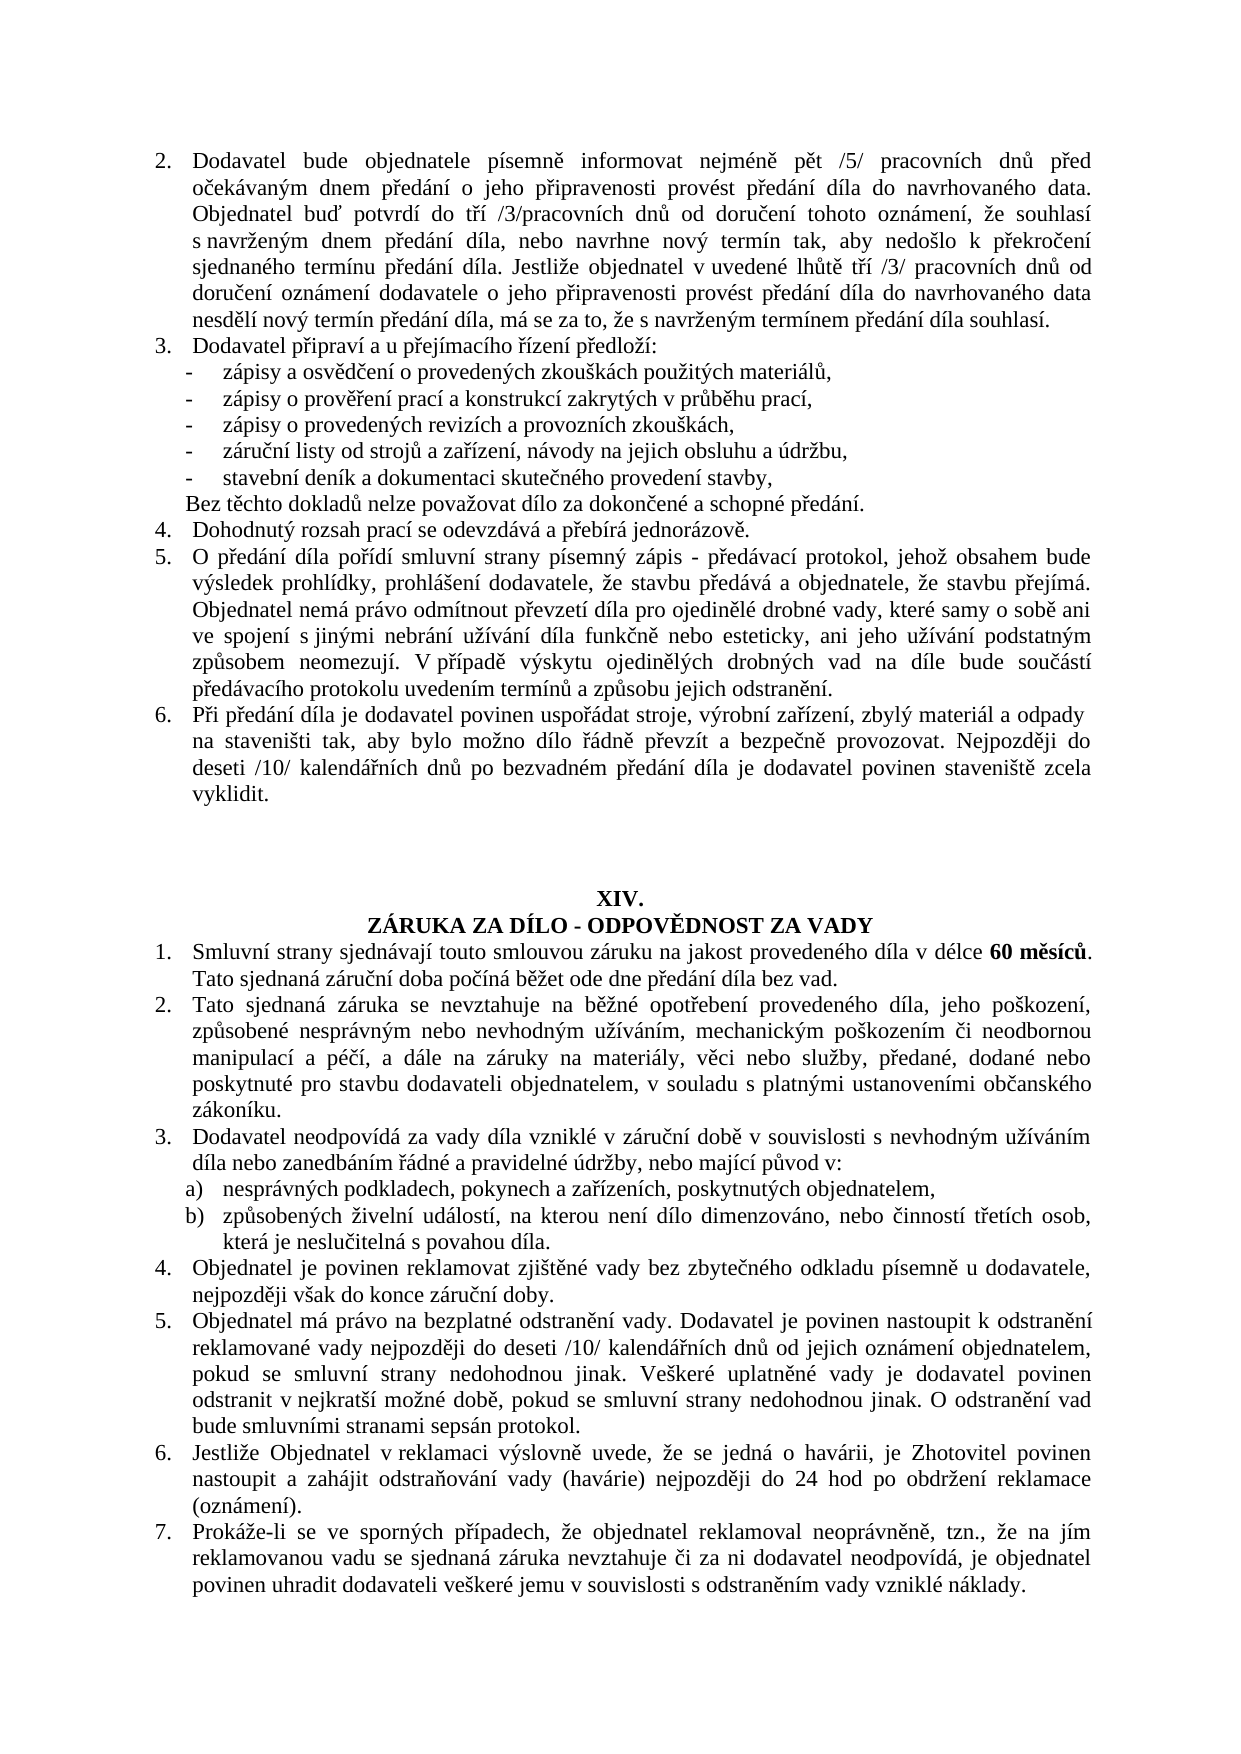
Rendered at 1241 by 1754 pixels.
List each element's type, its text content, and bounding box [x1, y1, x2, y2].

list Objednatel je povinen reklamovat zjištěné vady bez zbytečného odkladu písemně u dodavatele, nejpozději však do konce záruční doby. [154, 1254, 1093, 1307]
text ZÁRUKA ZA DÍLO - ODPOVĚDNOST ZA VADY [148, 912, 1093, 938]
list zápisy o provedených revizích a provozních zkouškách, [185, 411, 1093, 437]
list Tato sjednaná záruka se nevztahuje na běžné opotřebení provedeného díla, jeho poškození, způsobené nesprávným nebo nevhodným užíváním, mechanickým poškozením či neodbornou manipulací a péčí, a dále na záruky na materiály, věci nebo služby, předané, dodané nebo poskytnuté pro stavbu dodavateli objednatelem, v souladu s platnými ustanoveními občanského zákoníku. [154, 991, 1093, 1123]
list stavební deník a dokumentaci skutečného provedení stavby, [185, 464, 1093, 490]
text Bez těchto dokladů nelze považovat dílo za dokončené a schopné předání. [148, 490, 1093, 517]
list způsobených živelní událostí, na kterou není dílo dimenzováno, nebo činností třetích osob, která je neslučitelná s povahou díla. [185, 1202, 1093, 1254]
list Prokáže-li se ve sporných případech, že objednatel reklamoval neoprávněně, tzn., že na jím reklamovanou vadu se sjednaná záruka nevztahuje či za ni dodavatel neodpovídá, je objednatel povinen uhradit dodavateli veškeré jemu v souvislosti s odstraněním vady vzniklé náklady. [154, 1518, 1093, 1597]
list nesprávných podkladech, pokynech a zařízeních, poskytnutých objednatelem, [185, 1175, 1093, 1202]
list záruční listy od strojů a zařízení, návody na jejich obsluhu a údržbu, [185, 437, 1093, 464]
text XIV. [148, 886, 1093, 912]
list Při předání díla je dodavatel povinen uspořádat stroje, výrobní zařízení, zbylý materiál a odpady na staveništi tak, aby bylo možno dílo řádně převzít a bezpečně provozovat. Nejpozději do deseti /10/ kalendářních dnů po bezvadném předání díla je dodavatel povinen staveniště zcela vyklidit. [154, 701, 1093, 806]
list O předání díla pořídí smluvní strany písemný zápis - předávací protokol, jehož obsahem bude výsledek prohlídky, prohlášení dodavatele, že stavbu předává a objednatele, že stavbu přejímá. Objednatel nemá právo odmítnout převzetí díla pro ojedinělé drobné vady, které samy o sobě ani ve spojení s jinými nebrání užívání díla funkčně nebo esteticky, ani jeho užívání podstatným způsobem neomezují. V případě výskytu ojedinělých drobných vad na díle bude součástí předávacího protokolu uvedením termínů a způsobu jejich odstranění. [154, 543, 1093, 701]
list Dodavatel připraví a u přejímacího řízení předloží: [154, 332, 1093, 358]
list Dodavatel bude objednatele písemně informovat nejméně pět /5/ pracovních dnů před očekávaným dnem předání o jeho připravenosti provést předání díla do navrhovaného data. Objednatel buď potvrdí do tří /3/pracovních dnů od doručení tohoto oznámení, že souhlasí s navrženým dnem předání díla, nebo navrhne nový termín tak, aby nedošlo k překročení sjednaného termínu předání díla. Jestliže objednatel v uvedené lhůtě tří /3/ pracovních dnů od doručení oznámení dodavatele o jeho připravenosti provést předání díla do navrhovaného data nesdělí nový termín předání díla, má se za to, že s navrženým termínem předání díla souhlasí. [154, 148, 1093, 332]
list Objednatel má právo na bezplatné odstranění vady. Dodavatel je povinen nastoupit k odstranění reklamované vady nejpozději do deseti /10/ kalendářních dnů od jejich oznámení objednatelem, pokud se smluvní strany nedohodnou jinak. Veškeré uplatněné vady je dodavatel povinen odstranit v nejkratší možné době, pokud se smluvní strany nedohodnou jinak. O odstranění vad bude smluvními stranami sepsán protokol. [154, 1307, 1093, 1439]
list zápisy a osvědčení o provedených zkouškách použitých materiálů, [185, 358, 1093, 385]
list Dohodnutý rozsah prací se odevzdává a přebírá jednorázově. [154, 517, 1093, 543]
list Smluvní strany sjednávají touto smlouvou záruku na jakost provedeného díla v délce 60 měsíců. Tato sjednaná záruční doba počíná běžet ode dne předání díla bez vad. [154, 938, 1093, 991]
list Dodavatel neodpovídá za vady díla vzniklé v záruční době v souvislosti s nevhodným užíváním díla nebo zanedbáním řádné a pravidelné údržby, nebo mající původ v: [154, 1123, 1093, 1175]
list Jestliže Objednatel v reklamaci výslovně uvede, že se jedná o havárii, je Zhotovitel povinen nastoupit a zahájit odstraňování vady (havárie) nejpozději do 24 hod po obdržení reklamace (oznámení). [154, 1439, 1093, 1518]
list zápisy o prověření prací a konstrukcí zakrytých v průběhu prací, [185, 385, 1093, 411]
